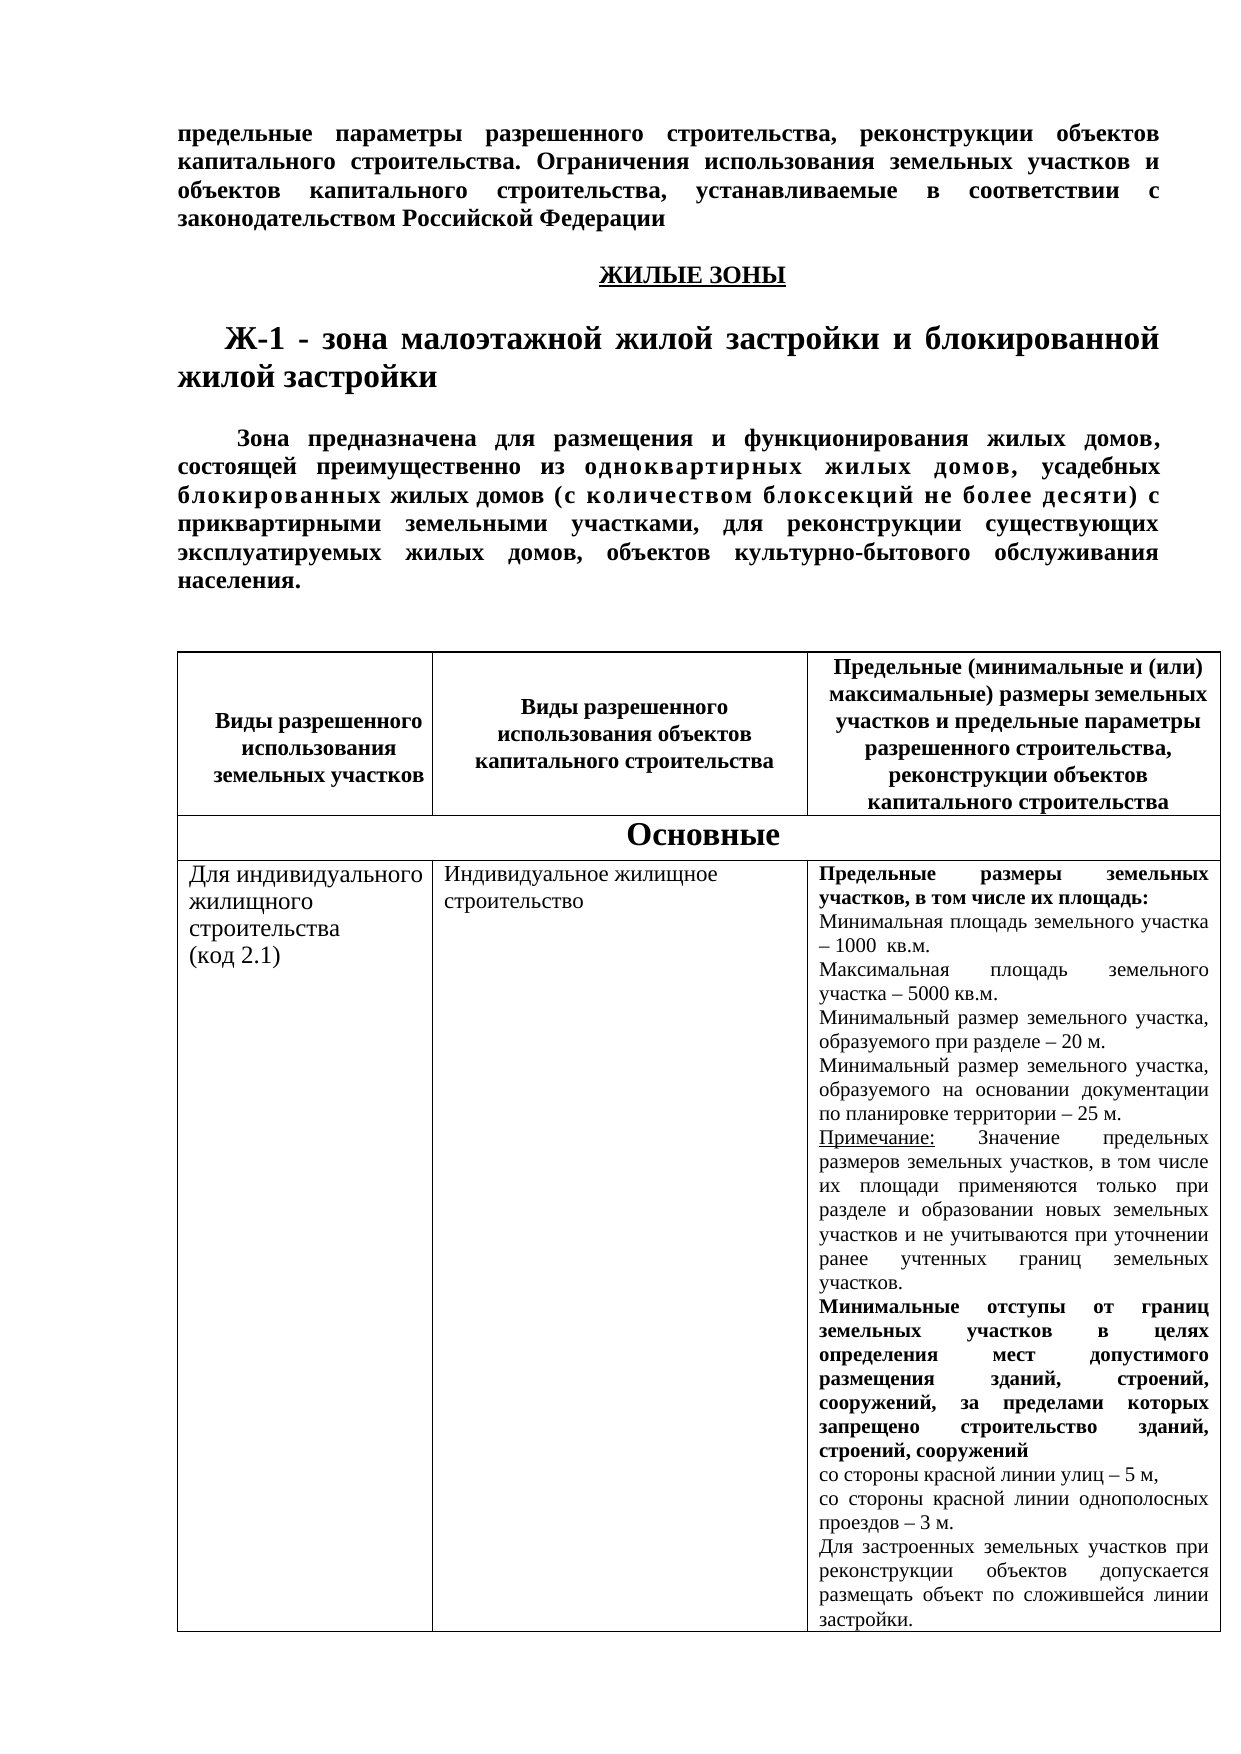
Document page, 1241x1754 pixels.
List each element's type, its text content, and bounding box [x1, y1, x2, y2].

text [177, 118, 1160, 232]
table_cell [178, 861, 432, 1631]
text ЖИЛЫЕ ЗОНЫ [177, 261, 1160, 289]
table_cell Основные [178, 816, 1220, 859]
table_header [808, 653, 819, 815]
table_header Виды разрешенного использования земельных участков [178, 653, 432, 815]
table_header Виды разрешенного использования объектов капитального строительства [433, 653, 807, 815]
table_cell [433, 861, 807, 1631]
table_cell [808, 861, 1220, 1631]
text Ж-1 - зона малоэтажной жилой застройки и блокированной жилой застройки [177, 318, 1160, 394]
text Зона предназначена для размещения и функционирования жилых домов, состоящей преимущественно из одноквартирных жилых домов, усадебных блокированных жилых домов (с количеством блоксекций не более десяти) с приквартирными земельными участками, для реконструкции существующих эксплуатируемых жилых домов, объектов культурно-бытового обслуживания населения. [177, 423, 1160, 594]
